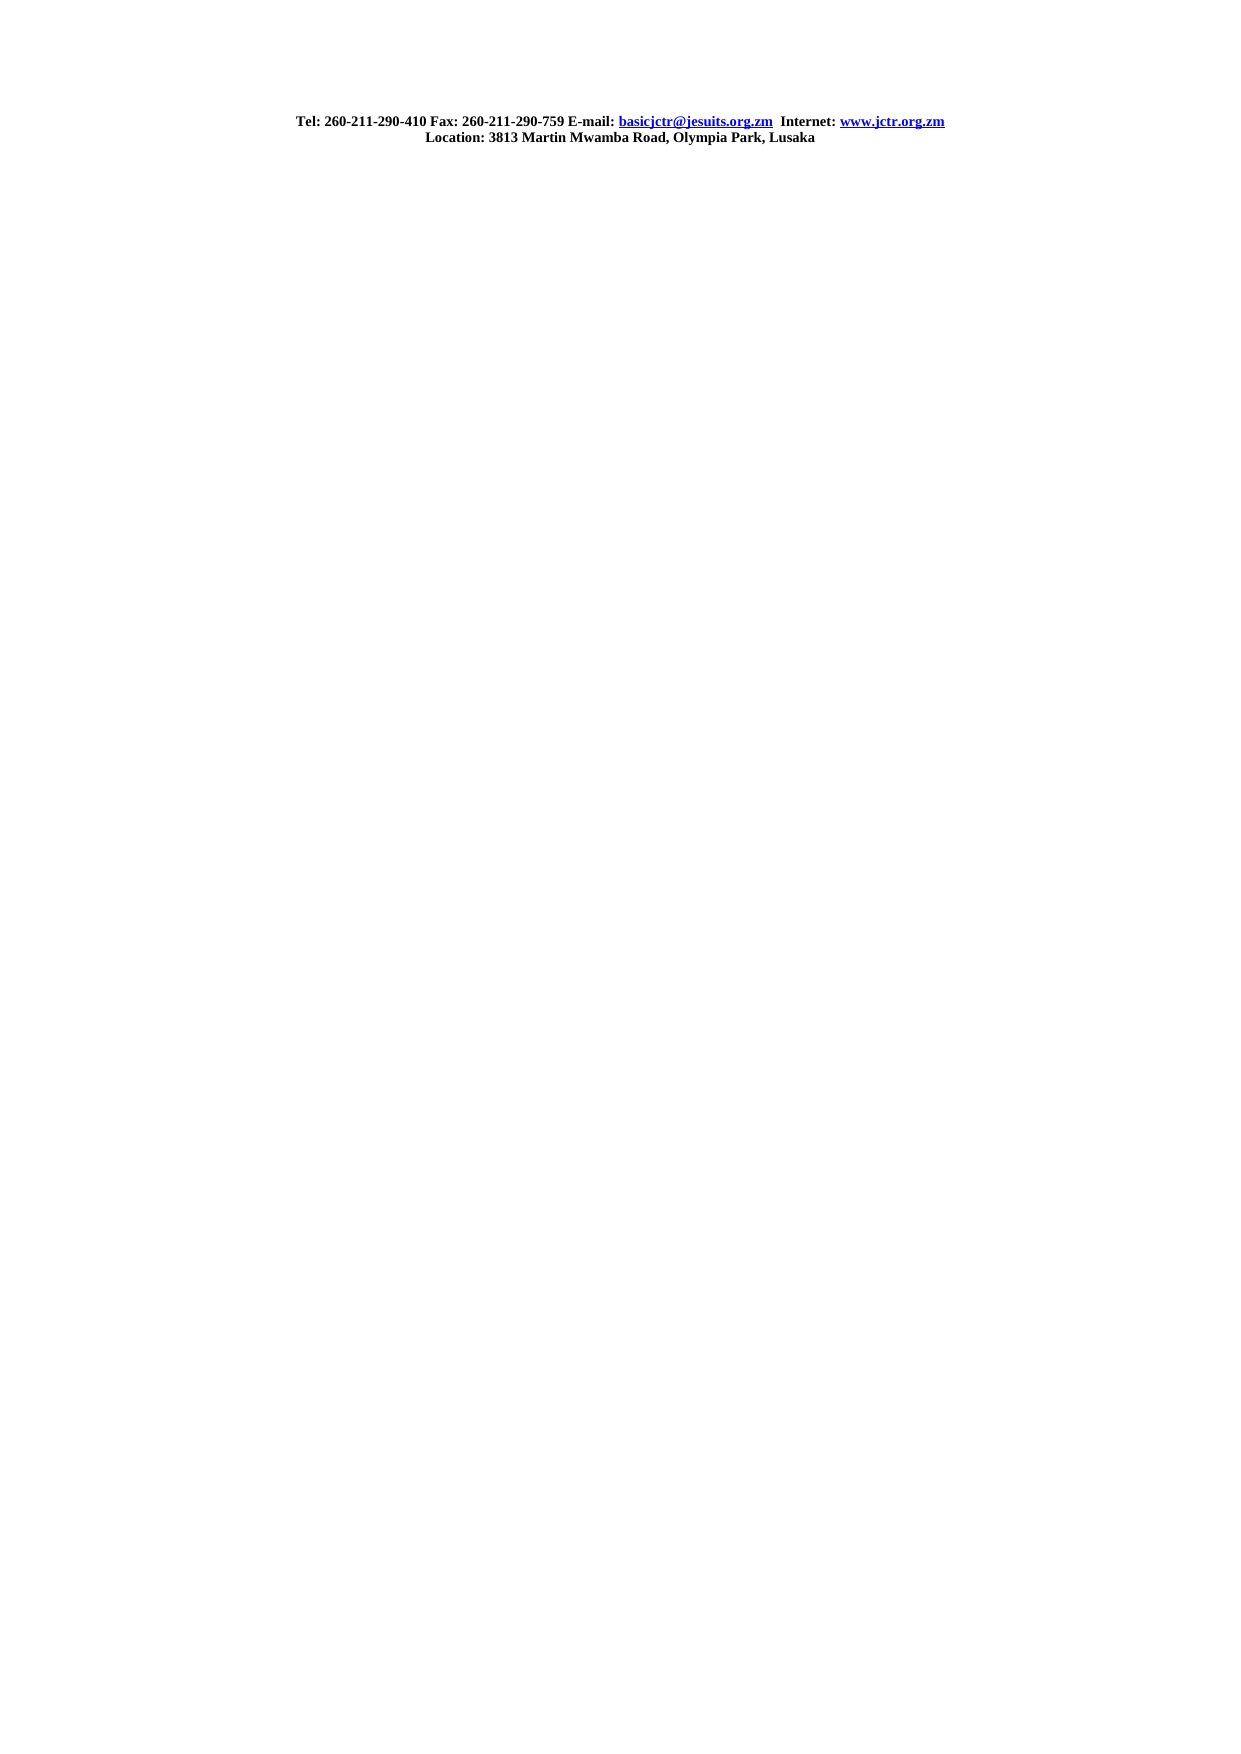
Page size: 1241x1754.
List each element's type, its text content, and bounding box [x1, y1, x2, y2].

text Location: 3813 Martin Mwamba Road, Olympia Park, Lusaka [105, 129, 1135, 146]
text Tel: 260-211-290-410 Fax: 260-211-290-759 E-mail: basicjctr@jesuits.org.zm Internet: www.jctr.org.zm [105, 112, 1135, 129]
